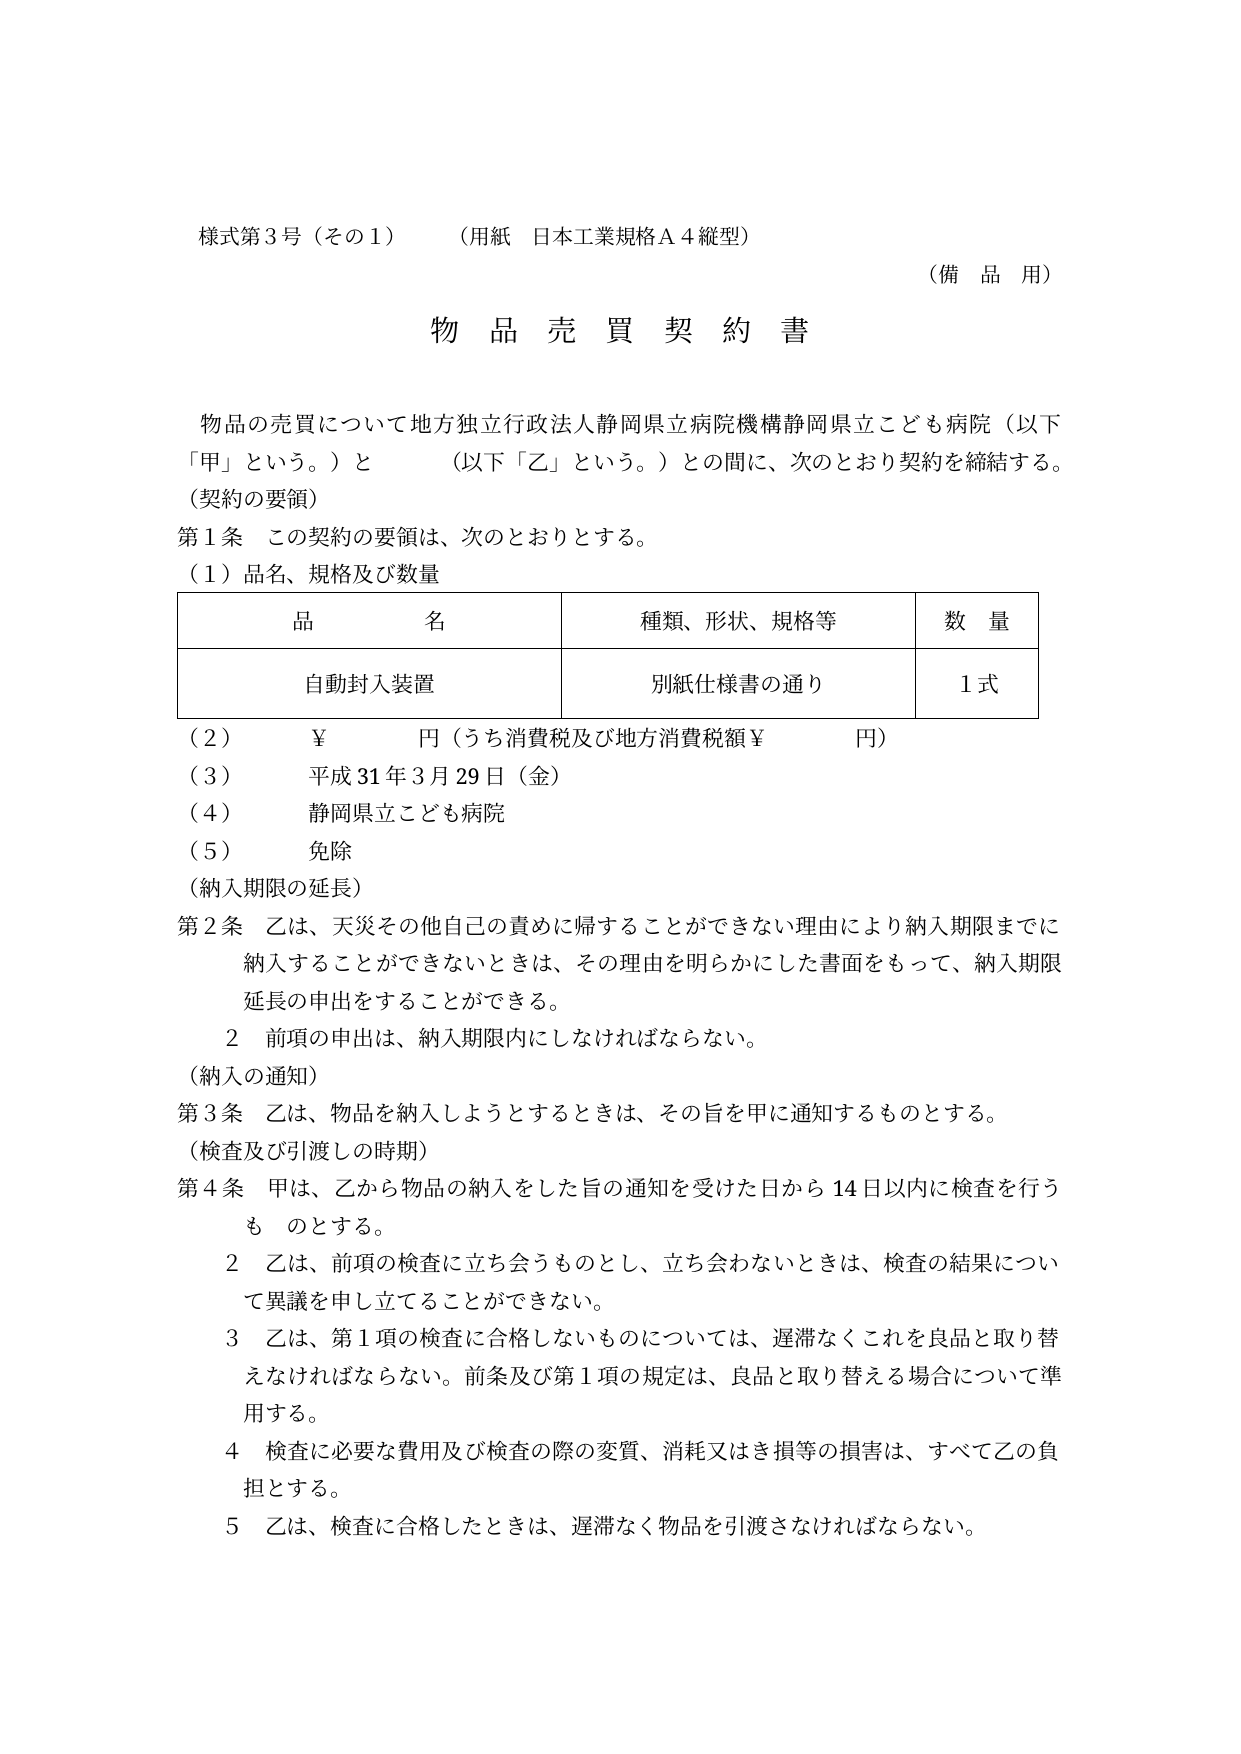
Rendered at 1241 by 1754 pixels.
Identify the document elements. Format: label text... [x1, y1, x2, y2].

text 第１条 この契約の要領は、次のとおりとする。 [177, 517, 1063, 554]
table_header 種類、形状、規格等 [562, 593, 915, 648]
text （検査及び引渡しの時期） [177, 1131, 1063, 1168]
text （納入期限の延長） [177, 868, 1063, 906]
table_header 数 量 [916, 593, 1038, 648]
table_cell 別紙仕様書の通り [562, 649, 915, 717]
text 第２条 乙は、天災その他自己の責めに帰することができない理由により納入期限までに納入することができないときは、その理由を明らかにした書面をもって、納入期限延長の申出をすることができる。 [177, 906, 1063, 1018]
text ４ 検査に必要な費用及び検査の際の変質、消耗又はき損等の損害は、すべて乙の負担とする。 [221, 1431, 1063, 1506]
table_cell 自動封入装置 [178, 649, 561, 717]
text （納入の通知） [177, 1056, 1063, 1093]
text ５ 乙は、検査に合格したときは、遅滞なく物品を引渡さなければならない。 [177, 1506, 1063, 1543]
text 物 品 売 買 契 約 書 [177, 292, 1063, 367]
text （備 品 用） [177, 254, 1063, 292]
text ２ 前項の申出は、納入期限内にしなければならない。 [177, 1018, 1063, 1056]
text （１）品名、規格及び数量 [177, 554, 1063, 592]
text 物品の売買について地方独立行政法人静岡県立病院機構静岡県立こども病院（以下「甲」という。）と （以下「乙」という。）との間に、次のとおり契約を締結する。 [177, 404, 1063, 479]
text 様式第３号（その１） （用紙 日本工業規格Ａ４縦型） [177, 217, 1063, 254]
table_header 品 名 [178, 593, 561, 648]
text ３ 乙は、第１項の検査に合格しないものについては、遅滞なくこれを良品と取り替えなければならない。前条及び第１項の規定は、良品と取り替える場合について準用する。 [221, 1318, 1063, 1431]
text 第４条 甲は、乙から物品の納入をした旨の通知を受けた日から14日以内に検査を行うも のとする。 [177, 1168, 1063, 1243]
table_cell １式 [916, 649, 1038, 717]
text （契約の要領） [177, 479, 1063, 517]
text （４） 静岡県立こども病院 [177, 793, 1063, 831]
text 第３条 乙は、物品を納入しようとするときは、その旨を甲に通知するものとする。 [177, 1093, 1063, 1131]
text ２ 乙は、前項の検査に立ち会うものとし、立ち会わないときは、検査の結果について異議を申し立てることができない。 [221, 1243, 1063, 1318]
text （３） 平成31年３月29日（金） [177, 756, 1063, 793]
text （２） ￥ 円（うち消費税及び地方消費税額￥ 円） [177, 718, 1063, 756]
text （５） 免除 [177, 831, 1063, 868]
